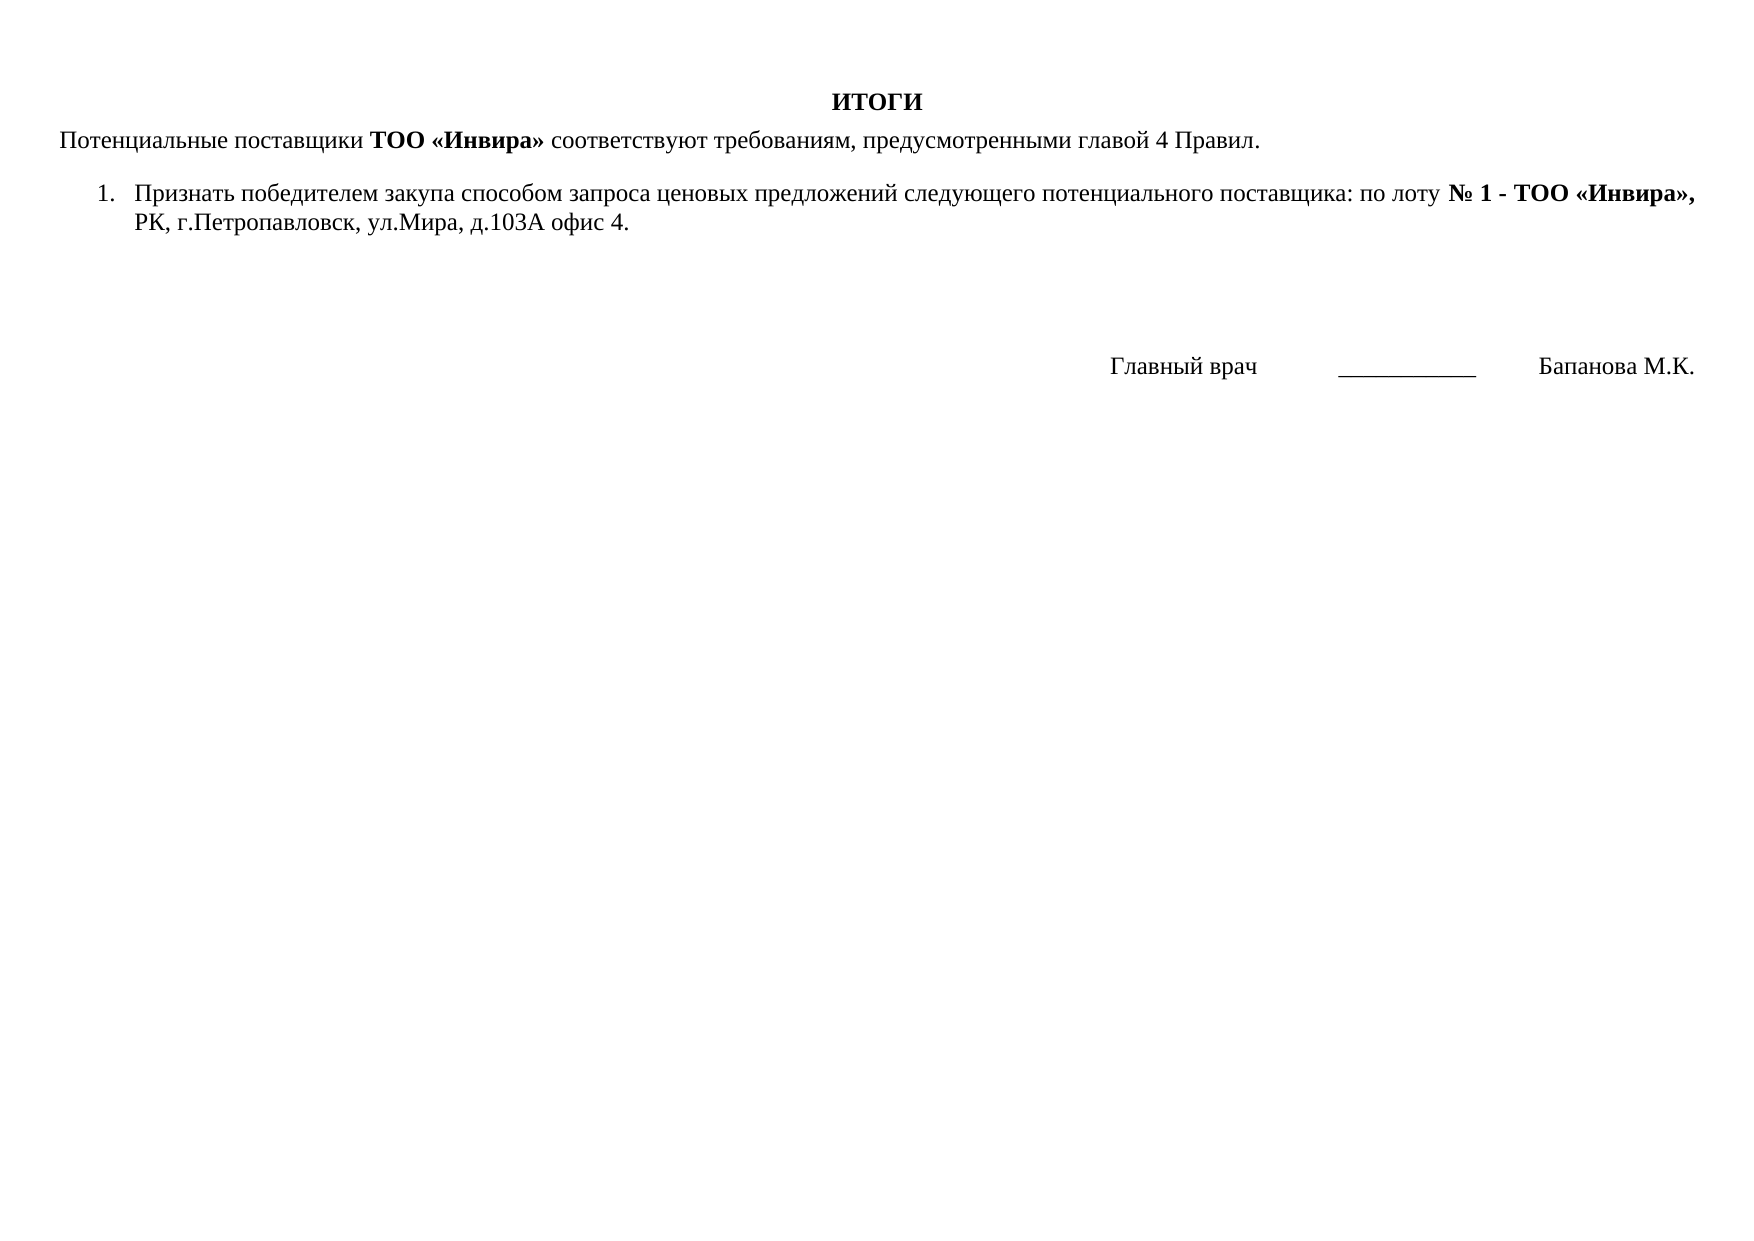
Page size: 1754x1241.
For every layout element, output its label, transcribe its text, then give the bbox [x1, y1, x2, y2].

text Потенциальные поставщики ТОО «Инвира» соответствуют требованиям, предусмотренными главой 4 Правил. [59, 125, 1695, 154]
list Признать победителем закупа способом запроса ценовых предложений следующего потенциального поставщика: по лоту № 1 - ТОО «Инвира», РК, г.Петропавловск, ул.Мира, д.103А офис 4. [97, 178, 1695, 236]
text ИТОГИ [59, 87, 1695, 116]
text Главный врач ___________ Бапанова М.К. [59, 351, 1695, 379]
